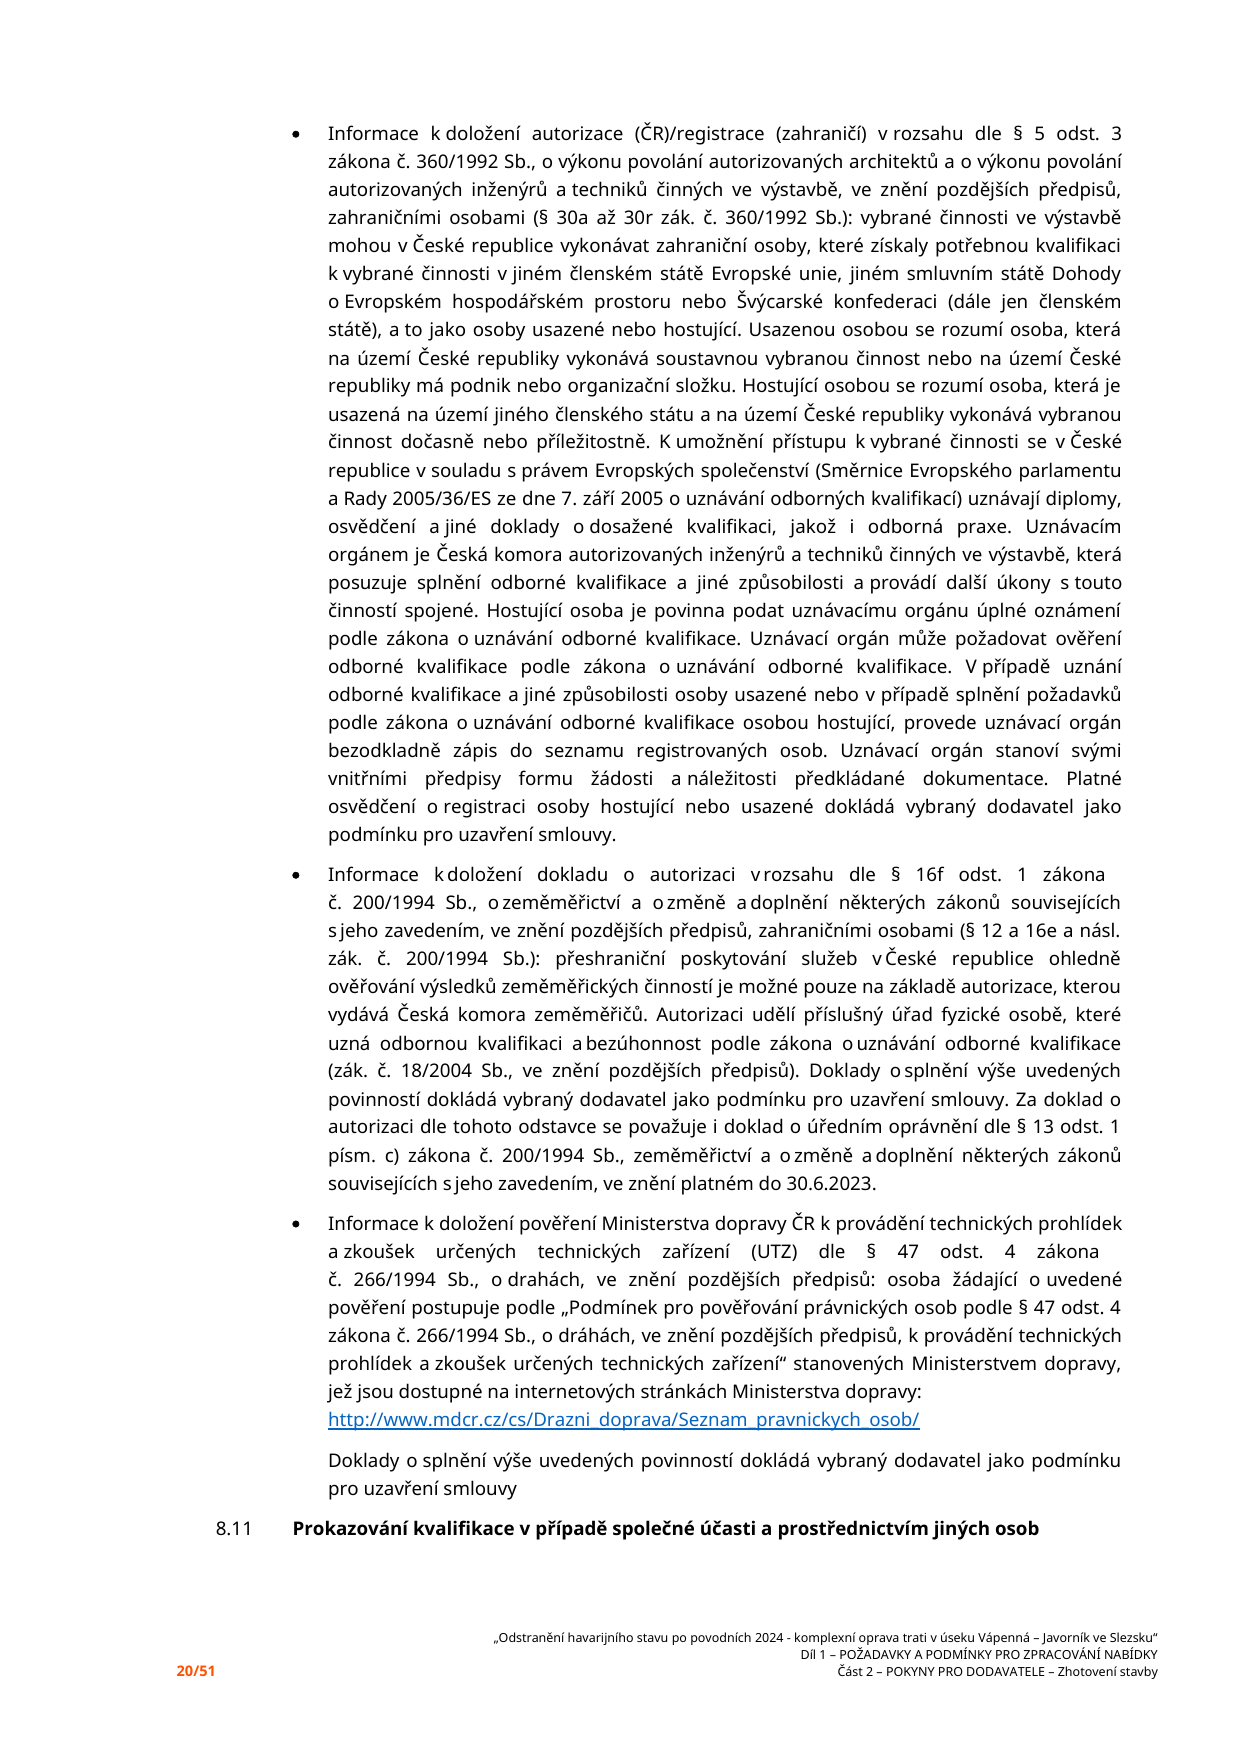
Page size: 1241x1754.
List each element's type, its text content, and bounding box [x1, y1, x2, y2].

text Informace k doložení pověření Ministerstva dopravy ČR k provádění technických prohlídek a zkoušek určených technických zařízení (UTZ) dle § 47 odst. 4 zákona č. 266/1994 Sb., o drahách, ve znění pozdějších předpisů: osoba žádající o uvedené pověření postupuje podle „Podmínek pro pověřování právnických osob podle § 47 odst. 4 zákona č. 266/1994 Sb., o dráhách, ve znění pozdějších předpisů, k provádění technických prohlídek a zkoušek určených technických zařízení“ stanovených Ministerstvem dopravy, jež jsou dostupné na internetových stránkách Ministerstva dopravy: [292, 1210, 1122, 1404]
text Prokazování kvalifikace v případě společné účasti a prostřednictvím jiných osob [216, 1516, 1122, 1541]
text http://www.mdcr.cz/cs/Drazni_doprava/Seznam_pravnickych_osob/ [328, 1407, 1122, 1432]
text Informace k doložení dokladu o autorizaci v rozsahu dle § 16f odst. 1 zákona č. 200/1994 Sb., o zeměměřictví a o změně a doplnění některých zákonů souvisejících s jeho zavedením, ve znění pozdějších předpisů, zahraničními osobami (§ 12 a 16e a násl. zák. č. 200/1994 Sb.): přeshraniční poskytování služeb v České republice ohledně ověřování výsledků zeměměřických činností je možné pouze na základě autorizace, kterou vydává Česká komora zeměměřičů. Autorizaci udělí příslušný úřad fyzické osobě, které uzná odbornou kvalifikaci a bezúhonnost podle zákona o uznávání odborné kvalifikace (zák. č. 18/2004 Sb., ve znění pozdějších předpisů). Doklady o splnění výše uvedených povinností dokládá vybraný dodavatel jako podmínku pro uzavření smlouvy. Za doklad o autorizaci dle tohoto odstavce se považuje i doklad o úředním oprávnění dle § 13 odst. 1 písm. c) zákona č. 200/1994 Sb., zeměměřictví a o změně a doplnění některých zákonů souvisejících s jeho zavedením, ve znění platném do 30.6.2023. [292, 862, 1122, 1195]
text Informace k doložení autorizace (ČR)/registrace (zahraničí) v rozsahu dle § 5 odst. 3 zákona č. 360/1992 Sb., o výkonu povolání autorizovaných architektů a o výkonu povolání autorizovaných inženýrů a techniků činných ve výstavbě, ve znění pozdějších předpisů, zahraničními osobami (§ 30a až 30r zák. č. 360/1992 Sb.): vybrané činnosti ve výstavbě mohou v České republice vykonávat zahraniční osoby, které získaly potřebnou kvalifikaci k vybrané činnosti v jiném členském státě Evropské unie, jiném smluvním státě Dohody o Evropském hospodářském prostoru nebo Švýcarské konfederaci (dále jen členském státě), a to jako osoby usazené nebo hostující. Usazenou osobou se rozumí osoba, která na území České republiky vykonává soustavnou vybranou činnost nebo na území České republiky má podnik nebo organizační složku. Hostující osobou se rozumí osoba, která je usazená na území jiného členského státu a na území České republiky vykonává vybranou činnost dočasně nebo příležitostně. K umožnění přístupu k vybrané činnosti se v České republice v souladu s právem Evropských společenství (Směrnice Evropského parlamentu a Rady 2005/36/ES ze dne 7. září 2005 o uznávání odborných kvalifikací) uznávají diplomy, osvědčení a jiné doklady o dosažené kvalifikaci, jakož i odborná praxe. Uznávacím orgánem je Česká komora autorizovaných inženýrů a techniků činných ve výstavbě, která posuzuje splnění odborné kvalifikace a jiné způsobilosti a provádí další úkony s touto činností spojené. Hostující osoba je povinna podat uznávacímu orgánu úplné oznámení podle zákona o uznávání odborné kvalifikace. Uznávací orgán může požadovat ověření odborné kvalifikace podle zákona o uznávání odborné kvalifikace. V případě uznání odborné kvalifikace a jiné způsobilosti osoby usazené nebo v případě splnění požadavků podle zákona o uznávání odborné kvalifikace osobou hostující, provede uznávací orgán bezodkladně zápis do seznamu registrovaných osob. Uznávací orgán stanoví svými vnitřními předpisy formu žádosti a náležitosti předkládané dokumentace. Platné osvědčení o registraci osoby hostující nebo usazené dokládá vybraný dodavatel jako podmínku pro uzavření smlouvy. [292, 121, 1122, 847]
list Doklady o splnění výše uvedených povinností dokládá vybraný dodavatel jako podmínku pro uzavření smlouvy [328, 1447, 1122, 1501]
